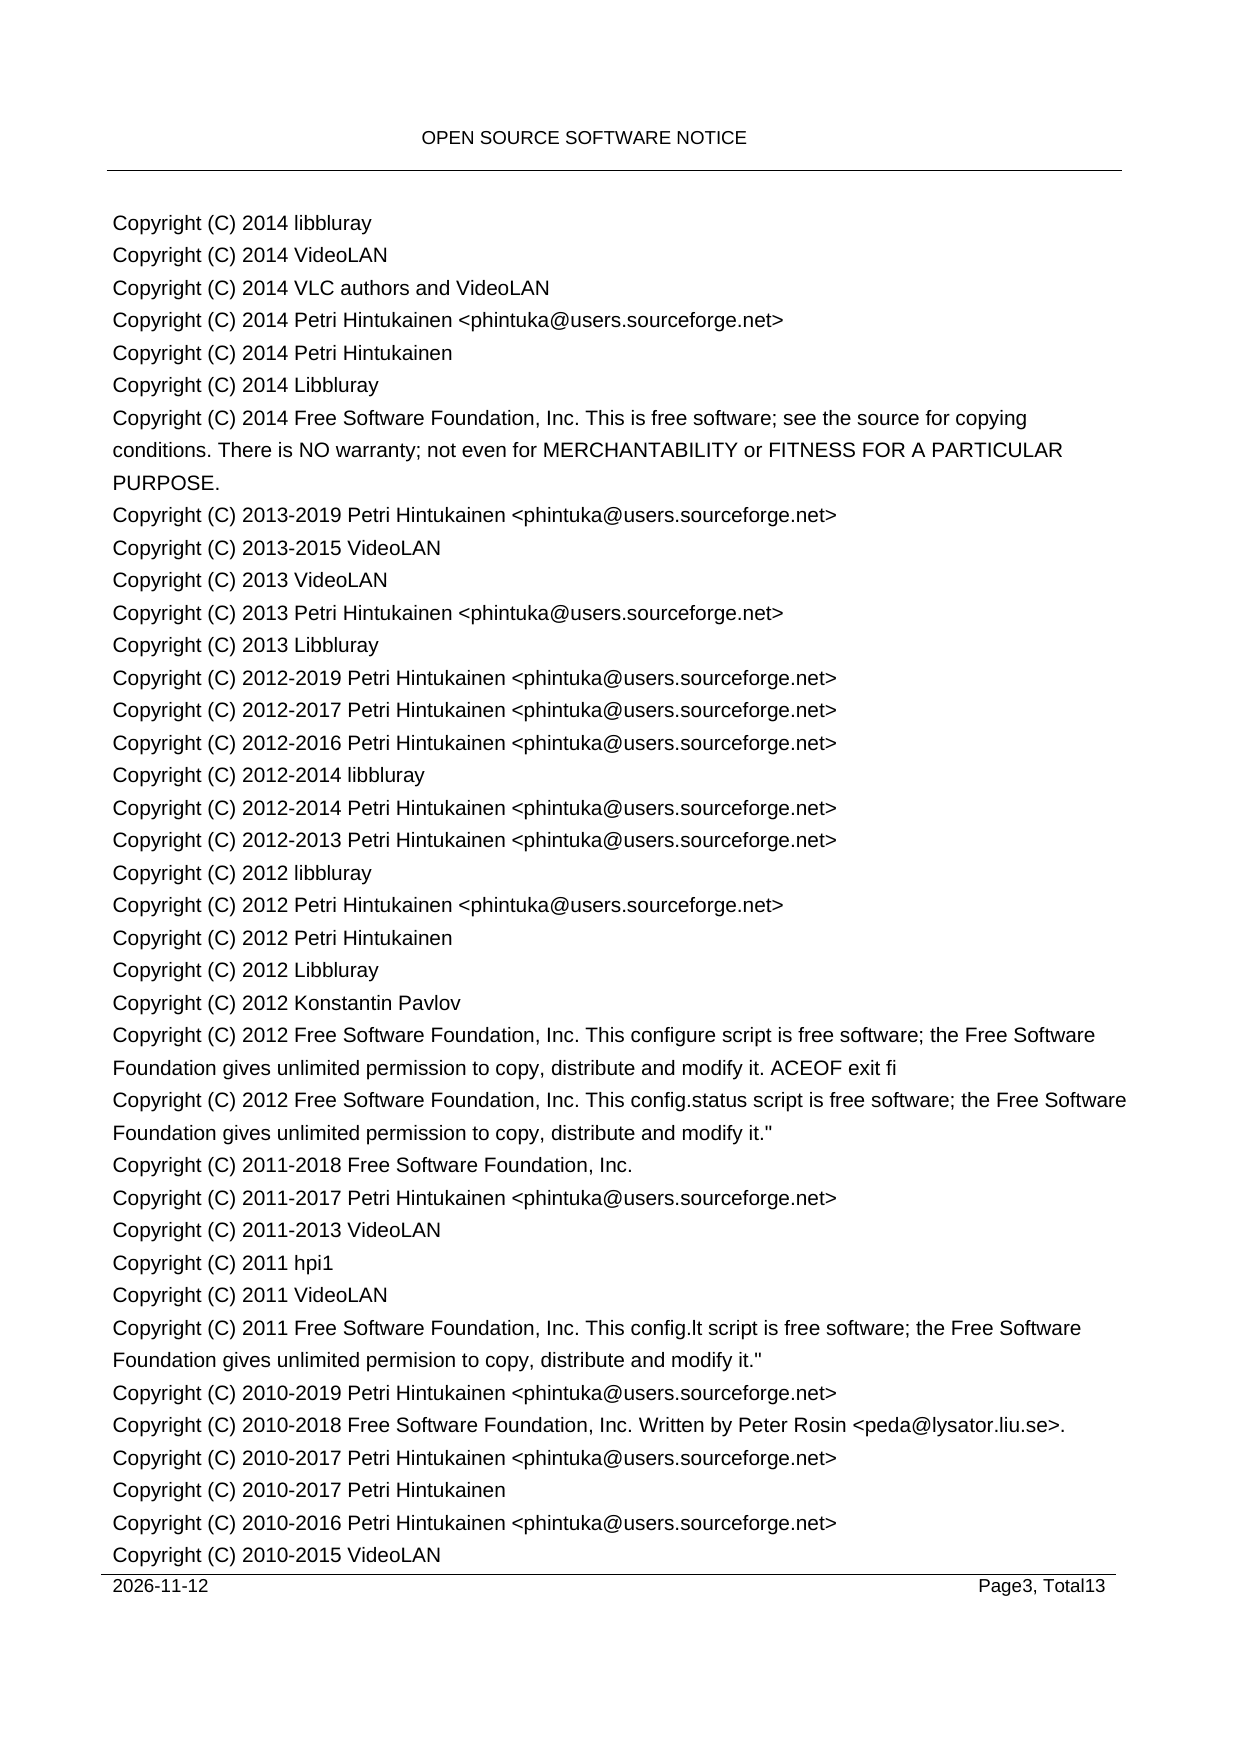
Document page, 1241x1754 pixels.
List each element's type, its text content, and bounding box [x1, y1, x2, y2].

text Copyright (C) 2013 Petri Hintukainen <phintuka@users.sourceforge.net> [112, 596, 1128, 629]
text Copyright (C) 2014 Libbluray [112, 369, 1128, 401]
text Copyright (C) 2012 Libbluray [112, 954, 1128, 986]
text Copyright (C) 2012 Free Software Foundation, Inc. This configure script is free software; the Free Software Foundation gives unlimited permission to copy, distribute and modify it. ACEOF exit fi [112, 1019, 1128, 1084]
text Copyright (C) 2012-2013 Petri Hintukainen <phintuka@users.sourceforge.net> [112, 824, 1128, 856]
text Copyright (C) 2014 Petri Hintukainen [112, 336, 1128, 369]
text Copyright (C) 2011-2018 Free Software Foundation, Inc. [112, 1149, 1128, 1181]
text Copyright (C) 2011 Free Software Foundation, Inc. This config.lt script is free software; the Free Software Foundation gives unlimited permision to copy, distribute and modify it." [112, 1311, 1128, 1376]
text Copyright (C) 2010-2017 Petri Hintukainen <phintuka@users.sourceforge.net> [112, 1441, 1128, 1474]
text Copyright (C) 2013 Libbluray [112, 629, 1128, 661]
text Copyright (C) 2012-2014 Petri Hintukainen <phintuka@users.sourceforge.net> [112, 791, 1128, 824]
text Copyright (C) 2013 VideoLAN [112, 564, 1128, 596]
text Copyright (C) 2014 VLC authors and VideoLAN [112, 271, 1128, 304]
text Copyright (C) 2011 hpi1 [112, 1246, 1128, 1279]
text Copyright (C) 2013-2019 Petri Hintukainen <phintuka@users.sourceforge.net> [112, 499, 1128, 531]
text Copyright (C) 2010-2015 VideoLAN [112, 1539, 1128, 1571]
text Copyright (C) 2014 Petri Hintukainen <phintuka@users.sourceforge.net> [112, 304, 1128, 336]
text Copyright (C) 2011 VideoLAN [112, 1279, 1128, 1311]
text Copyright (C) 2010-2016 Petri Hintukainen <phintuka@users.sourceforge.net> [112, 1506, 1128, 1539]
text Copyright (C) 2012-2019 Petri Hintukainen <phintuka@users.sourceforge.net> [112, 661, 1128, 694]
text Copyright (C) 2012 Free Software Foundation, Inc. This config.status script is free software; the Free Software Foundation gives unlimited permission to copy, distribute and modify it." [112, 1084, 1128, 1149]
text Copyright (C) 2012-2014 libbluray [112, 759, 1128, 791]
text Copyright (C) 2010-2018 Free Software Foundation, Inc. Written by Peter Rosin <peda@lysator.liu.se>. [112, 1409, 1128, 1441]
text Copyright (C) 2012 Petri Hintukainen <phintuka@users.sourceforge.net> [112, 889, 1128, 921]
text Copyright (C) 2014 libbluray [112, 206, 1128, 239]
text Copyright (C) 2011-2013 VideoLAN [112, 1214, 1128, 1246]
text Copyright (C) 2012 Konstantin Pavlov [112, 986, 1128, 1019]
text Copyright (C) 2011-2017 Petri Hintukainen <phintuka@users.sourceforge.net> [112, 1181, 1128, 1214]
text Copyright (C) 2012 libbluray [112, 856, 1128, 889]
text Copyright (C) 2012 Petri Hintukainen [112, 921, 1128, 954]
text Copyright (C) 2012-2017 Petri Hintukainen <phintuka@users.sourceforge.net> [112, 694, 1128, 726]
text Copyright (C) 2010-2019 Petri Hintukainen <phintuka@users.sourceforge.net> [112, 1376, 1128, 1409]
text Copyright (C) 2014 VideoLAN [112, 239, 1128, 271]
text Copyright (C) 2014 Free Software Foundation, Inc. This is free software; see the source for copying conditions. There is NO warranty; not even for MERCHANTABILITY or FITNESS FOR A PARTICULAR PURPOSE. [112, 401, 1128, 499]
text Copyright (C) 2010-2017 Petri Hintukainen [112, 1474, 1128, 1506]
text Copyright (C) 2013-2015 VideoLAN [112, 531, 1128, 564]
text Copyright (C) 2012-2016 Petri Hintukainen <phintuka@users.sourceforge.net> [112, 726, 1128, 759]
